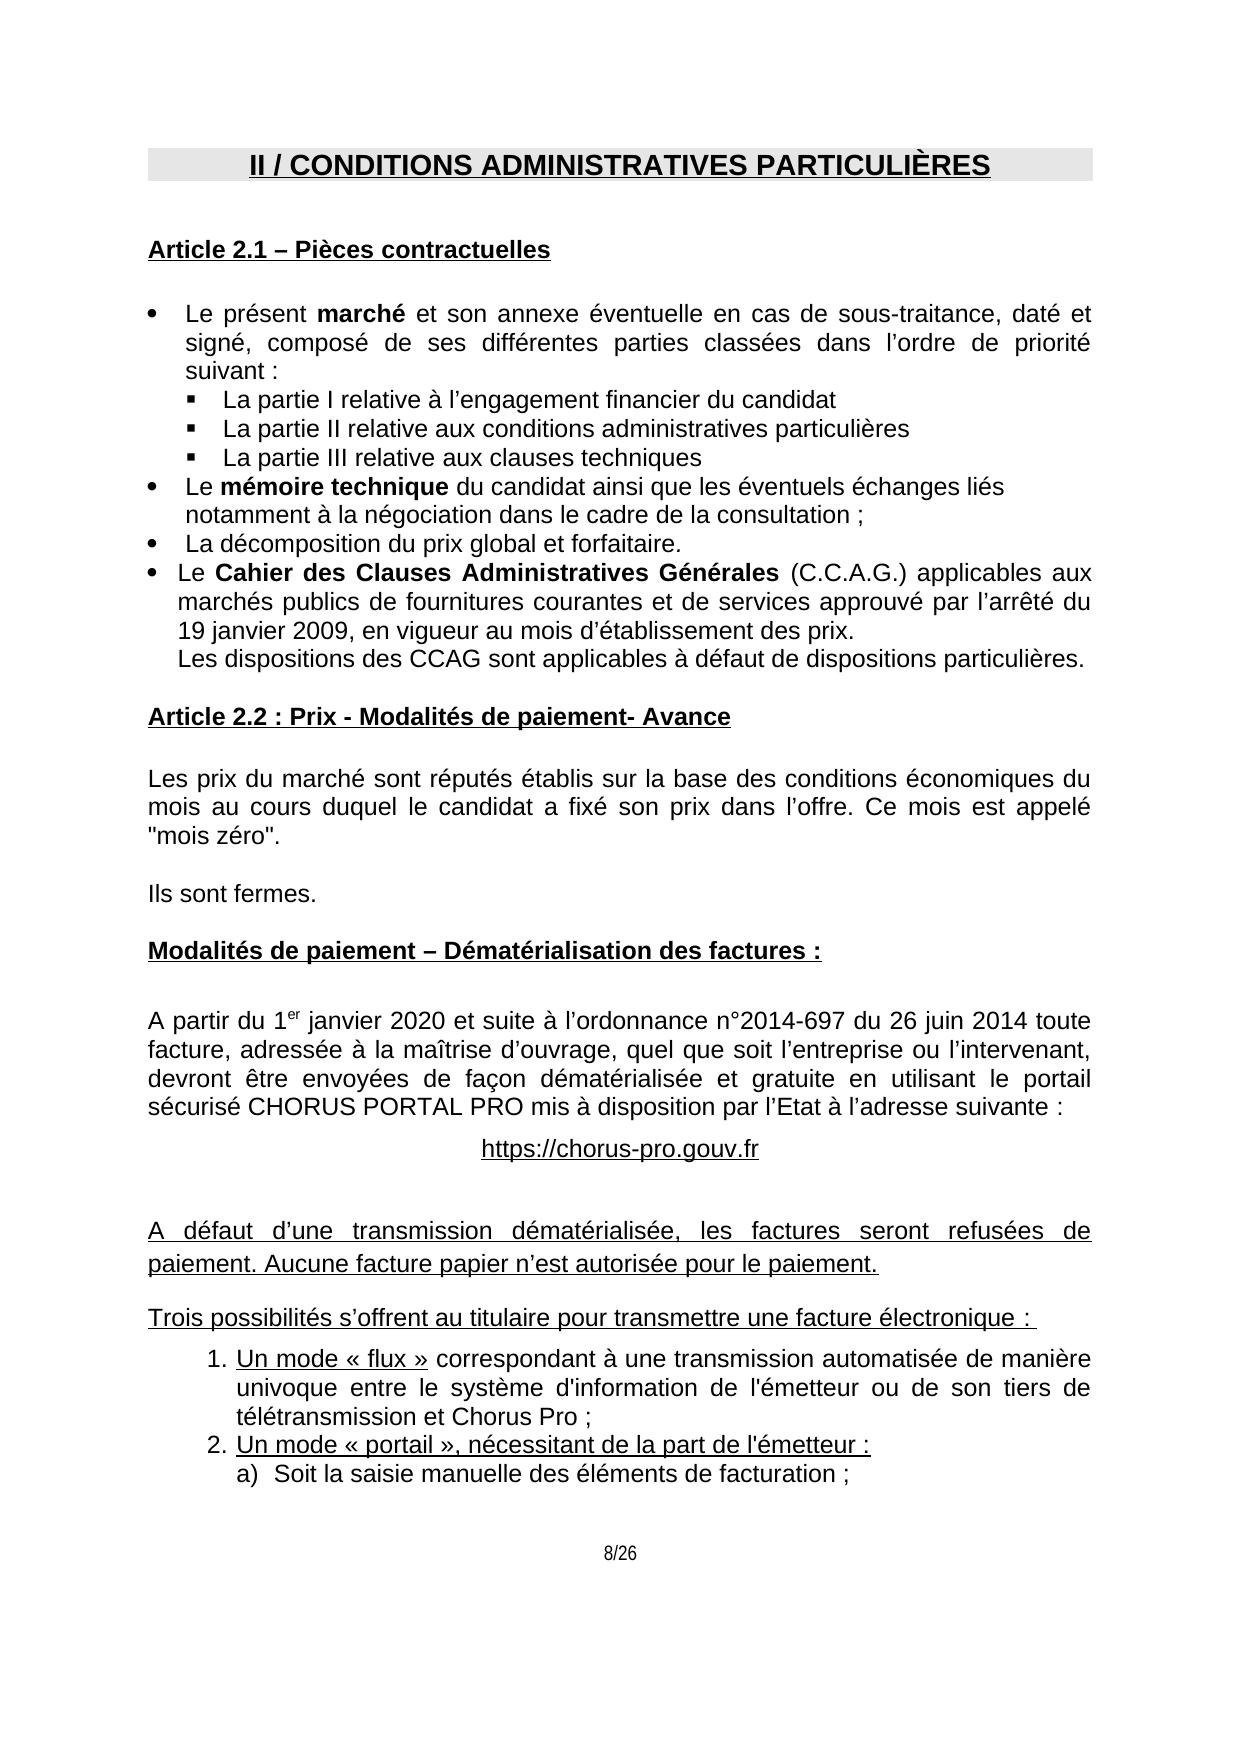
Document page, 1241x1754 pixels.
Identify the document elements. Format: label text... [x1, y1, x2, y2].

text Modalités de paiement – Dématérialisation des factures : [148, 936, 1093, 965]
subtitle Article 2.2 : Prix - Modalités de paiement- Avance [148, 702, 1093, 731]
text https://chorus-pro.gouv.fr [148, 1133, 1093, 1162]
subtitle Le présent marché et son annexe éventuelle en cas de sous-traitance, daté et signé, composé de ses différentes parties classées dans l’ordre de priorité suivant : [148, 299, 1093, 385]
list La partie III relative aux clauses techniques [185, 443, 1093, 472]
subtitle Article 2.1 – Pièces contractuelles [148, 235, 1093, 264]
text Trois possibilités s’offrent au titulaire pour transmettre une facture électronique : [148, 1303, 1093, 1332]
list Un mode « flux » correspondant à une transmission automatisée de manière univoque entre le système d'information de l'émetteur ou de son tiers de télétransmission et Chorus Pro ; [207, 1344, 1093, 1431]
list La décomposition du prix global et forfaitaire. [148, 529, 1093, 558]
subtitle II / Conditions administratives particulières [148, 148, 1093, 181]
text Les prix du marché sont réputés établis sur la base des conditions économiques du mois au cours duquel le candidat a fixé son prix dans l’offre. Ce mois est appelé "mois zéro". [148, 763, 1093, 850]
text Les dispositions des CCAG sont applicables à défaut de dispositions particulières. [148, 644, 1093, 673]
list La partie I relative à l’engagement financier du candidat [185, 385, 1093, 414]
list La partie II relative aux conditions administratives particulières [185, 414, 1093, 443]
list Un mode « portail », nécessitant de la part de l'émetteur : [207, 1431, 1093, 1459]
list Le mémoire technique du candidat ainsi que les éventuels échanges liés notamment à la négociation dans le cadre de la consultation ; [148, 472, 1093, 529]
list Soit la saisie manuelle des éléments de facturation ; [236, 1459, 1093, 1488]
list Le Cahier des Clauses Administratives Générales (C.C.A.G.) applicables aux marchés publics de fournitures courantes et de services approuvé par l’arrêté du 19 janvier 2009, en vigueur au mois d’établissement des prix. [148, 558, 1093, 644]
text Ils sont fermes. [148, 878, 1093, 907]
text A partir du 1er janvier 2020 et suite à l’ordonnance n°2014-697 du 26 juin 2014 toute facture, adressée à la maîtrise d’ouvrage, quel que soit l’entreprise ou l’intervenant, devront être envoyées de façon dématérialisée et gratuite en utilisant le portail sécurisé CHORUS PORTAL PRO mis à disposition par l’Etat à l’adresse suivante : [148, 1006, 1093, 1121]
text A défaut d’une transmission dématérialisée, les factures seront refusées de paiement. Aucune facture papier n’est autorisée pour le paiement. [148, 1216, 1093, 1278]
